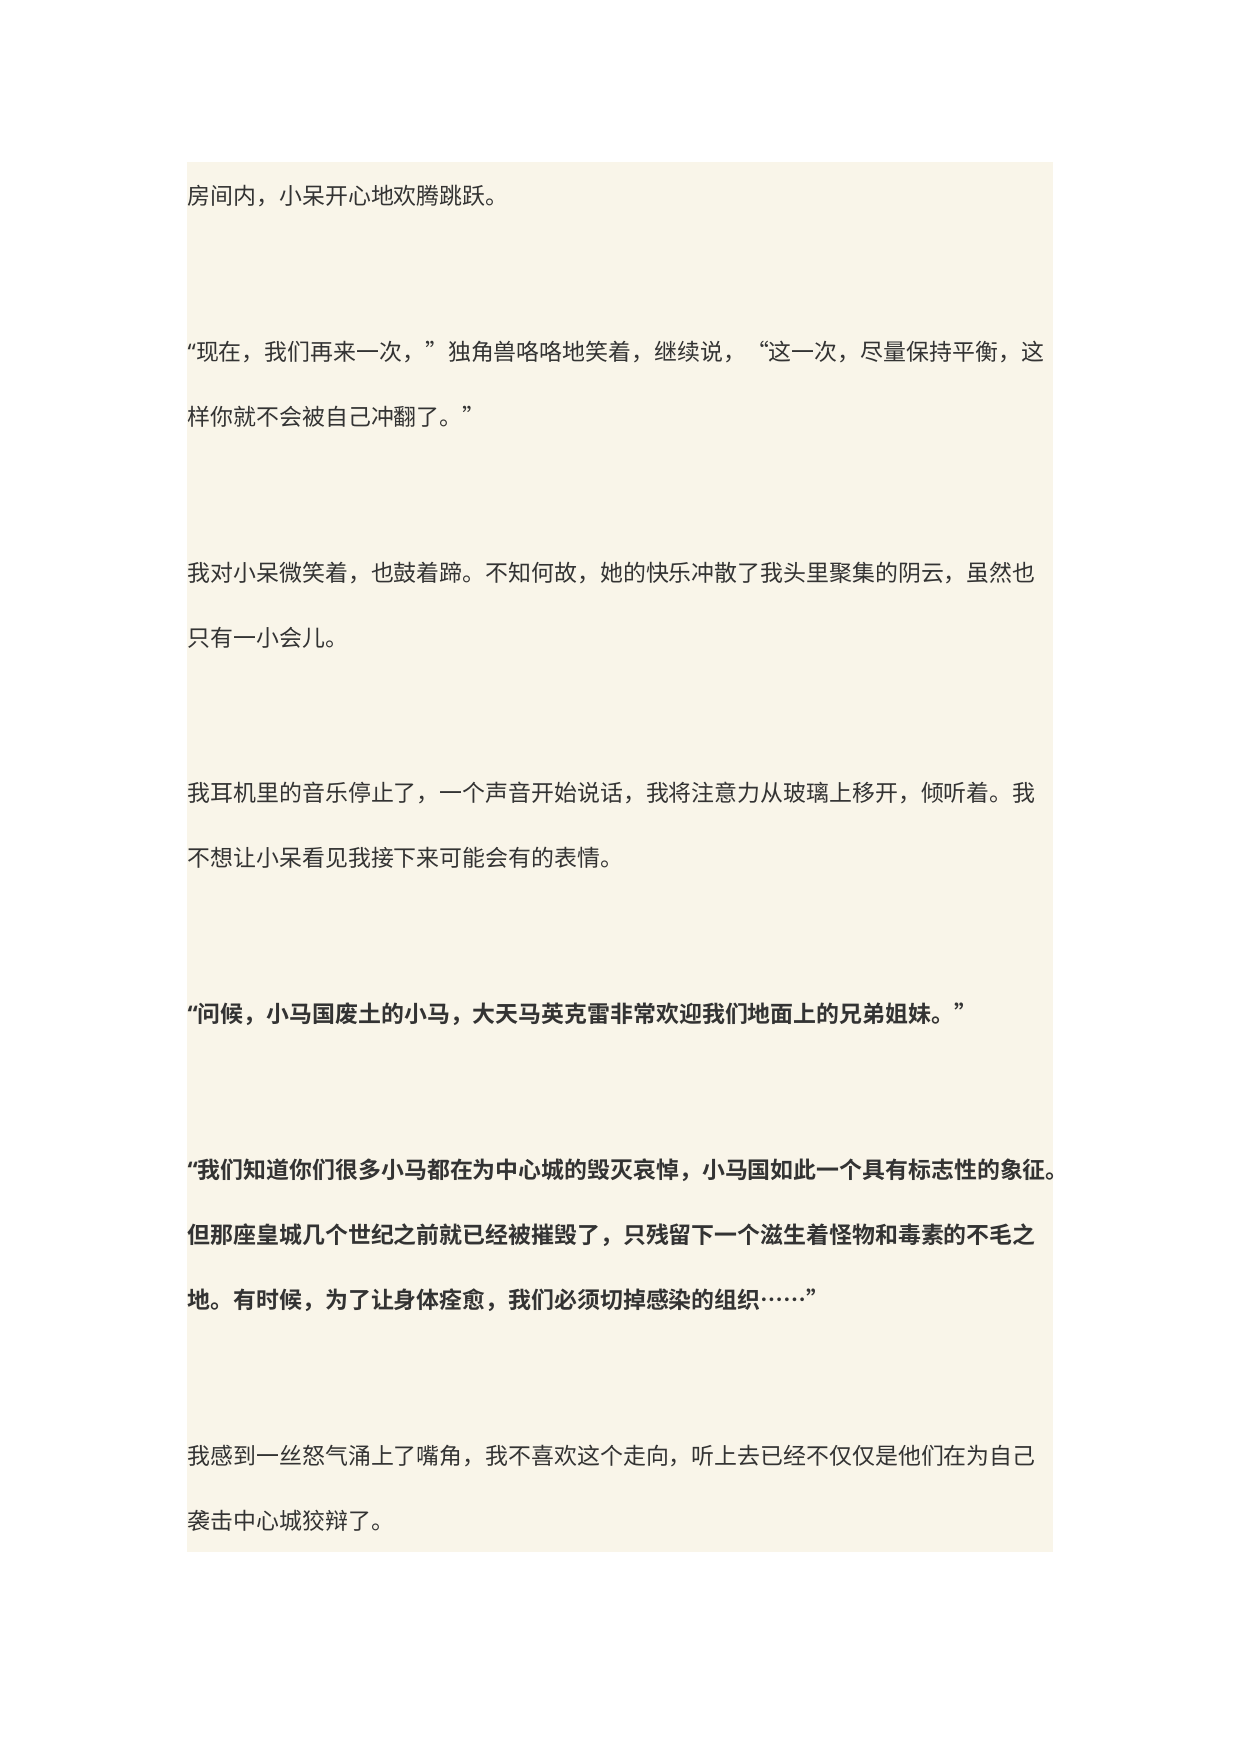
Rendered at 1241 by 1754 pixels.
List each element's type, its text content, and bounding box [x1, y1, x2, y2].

text “问候，小马国废土的小马，大天马英克雷非常欢迎我们地面上的兄弟姐妹。” [187, 980, 1053, 1045]
text 我耳机里的音乐停止了，一个声音开始说话，我将注意力从玻璃上移开，倾听着。我不想让小呆看见我接下来可能会有的表情。 [187, 759, 1053, 889]
text “我们知道你们很多小马都在为中心城的毁灭哀悼，小马国如此一个具有标志性的象征。但那座皇城几个世纪之前就已经被摧毁了，只残留下一个滋生着怪物和毒素的不毛之地。有时候，为了让身体痊愈，我们必须切掉感染的组织……” [187, 1136, 1053, 1331]
text 房间内，小呆开心地欢腾跳跃。 [187, 162, 1053, 227]
text 我感到一丝怒气涌上了嘴角，我不喜欢这个走向，听上去已经不仅仅是他们在为自己袭击中心城狡辩了。 [187, 1422, 1053, 1552]
text 我对小呆微笑着，也鼓着蹄。不知何故，她的快乐冲散了我头里聚集的阴云，虽然也只有一小会儿。 [187, 539, 1053, 669]
text “现在，我们再来一次，”独角兽咯咯地笑着，继续说，“这一次，尽量保持平衡，这样你就不会被自己冲翻了。” [187, 318, 1053, 448]
